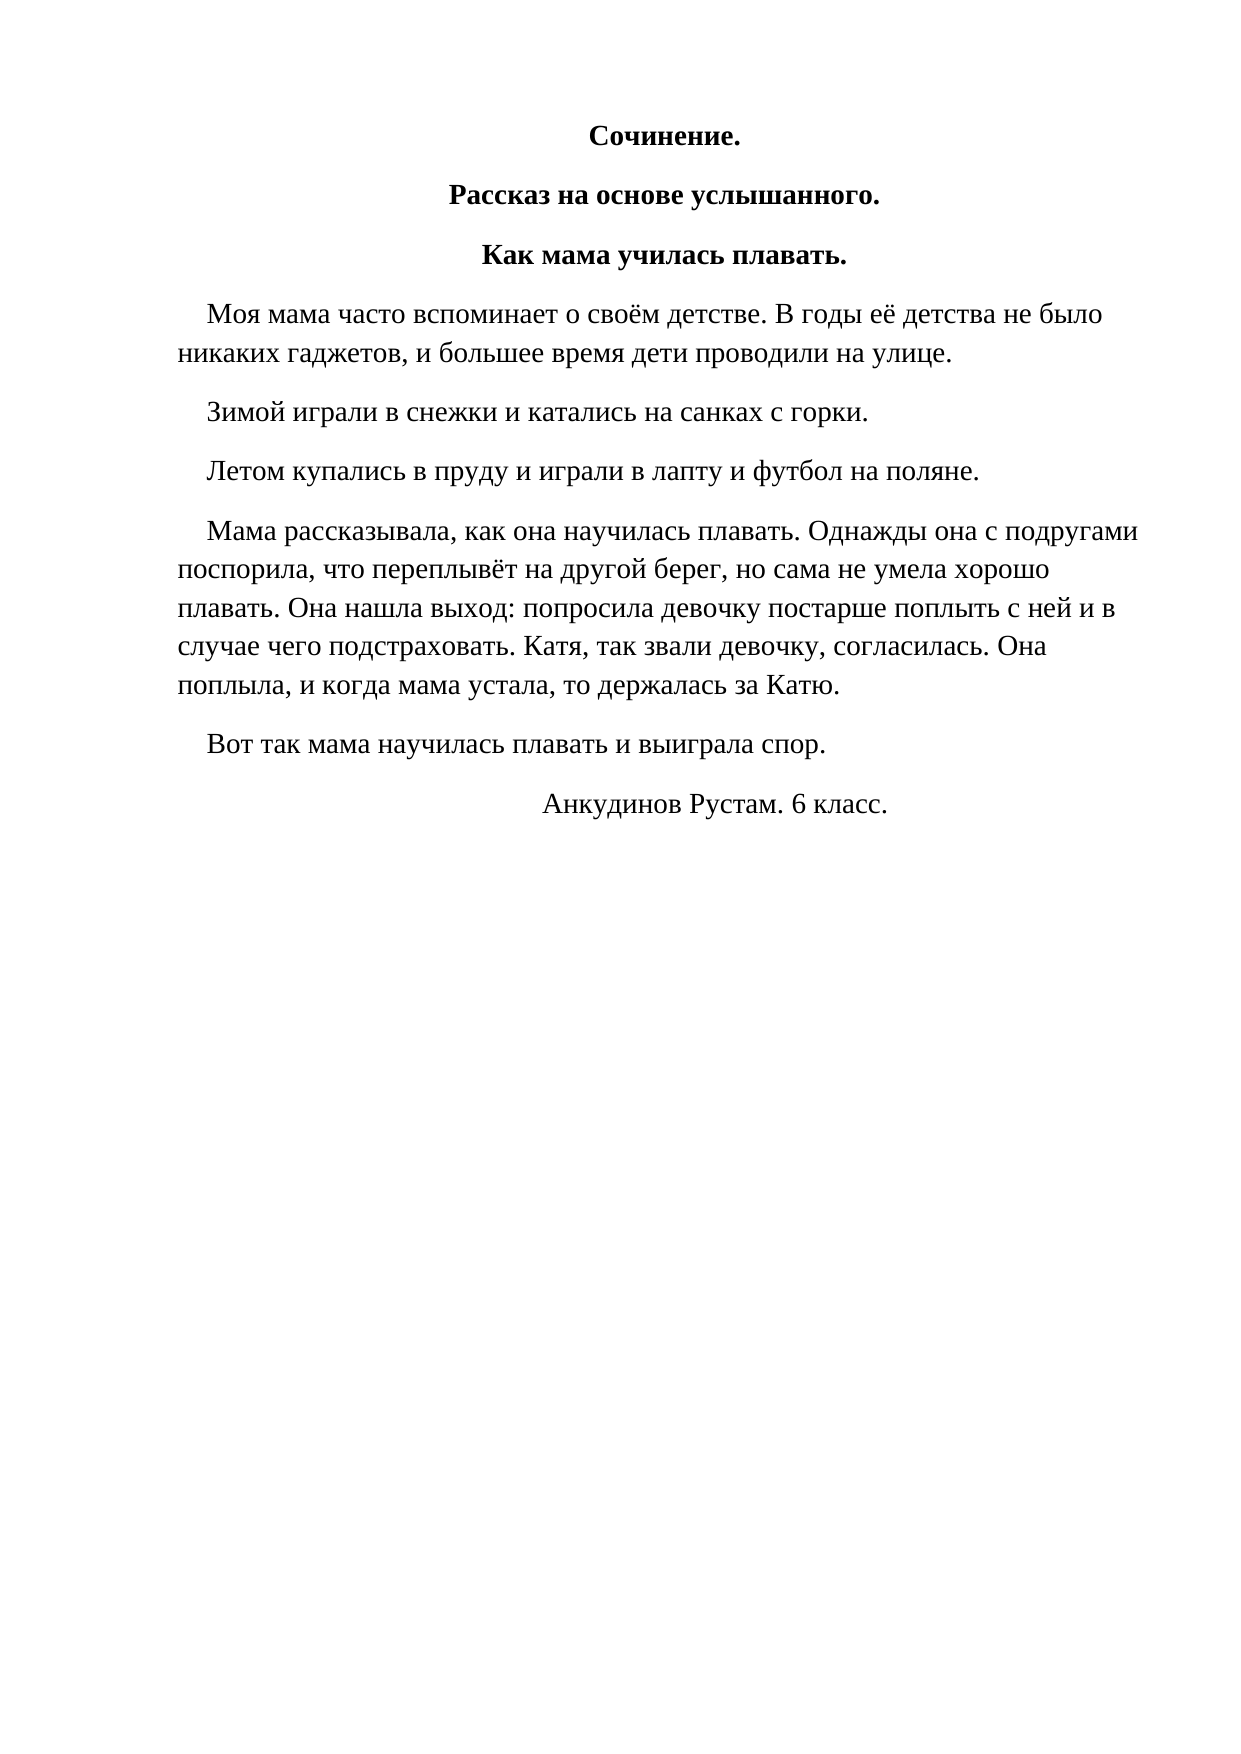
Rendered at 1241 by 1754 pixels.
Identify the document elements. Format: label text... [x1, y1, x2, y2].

text Моя мама часто вспоминает о своём детстве. В годы её детства не было никаких гаджетов, и большее время дети проводили на улице. [177, 296, 1152, 368]
text Как мама училась плавать. [177, 237, 1152, 270]
text Сочинение. [177, 118, 1152, 152]
text Рассказ на основе услышанного. [177, 177, 1152, 211]
text Летом купались в пруду и играли в лапту и футбол на поляне. [177, 453, 1152, 487]
text Анкудинов Рустам. 6 класс. [177, 786, 1152, 819]
text Вот так мама научилась плавать и выиграла спор. [177, 726, 1152, 760]
text Мама рассказывала, как она научилась плавать. Однажды она с подругами поспорила, что переплывёт на другой берег, но сама не умела хорошо плавать. Она нашла выход: попросила девочку постарше поплыть с ней и в случае чего подстраховать. Катя, так звали девочку, согласилась. Она поплыла, и когда мама устала, то держалась за Катю. [177, 513, 1152, 701]
text Зимой играли в снежки и катались на санках с горки. [177, 394, 1152, 428]
